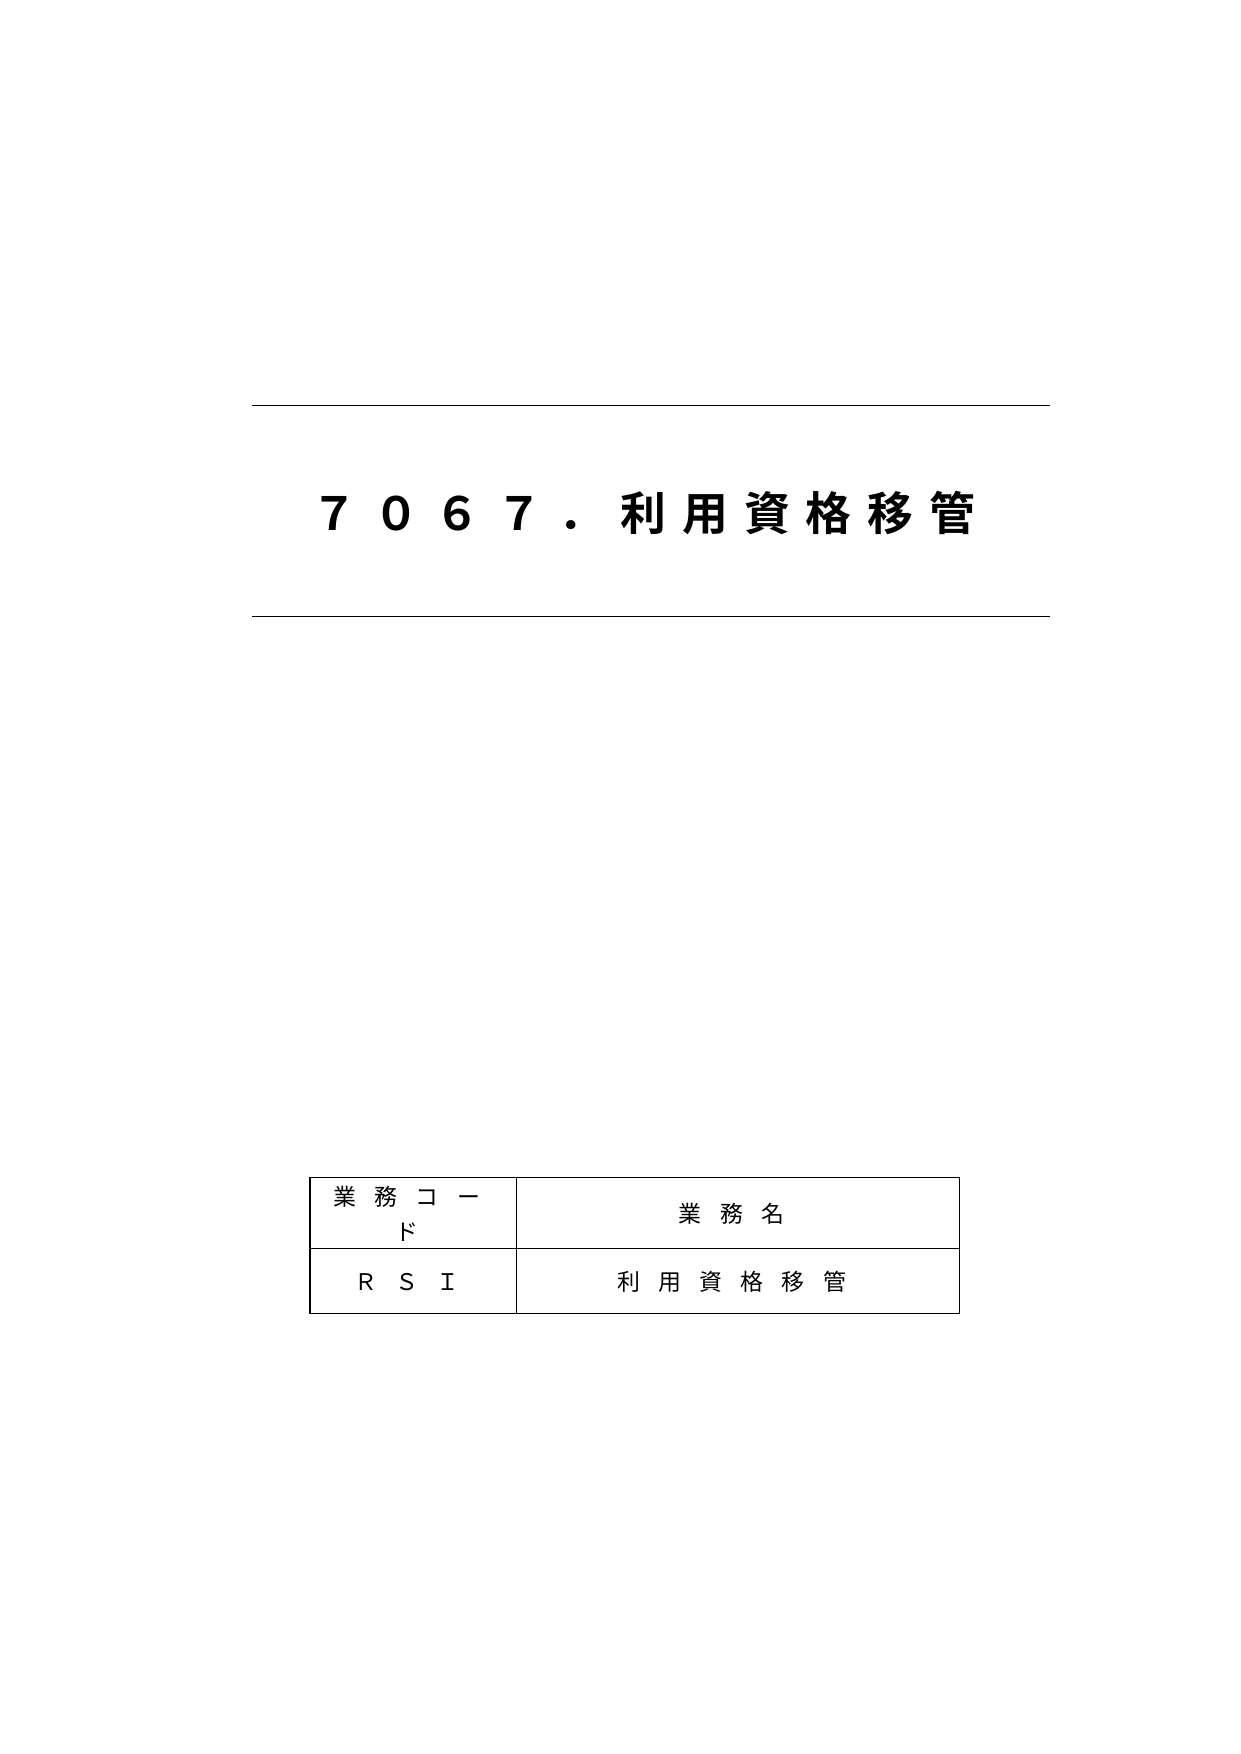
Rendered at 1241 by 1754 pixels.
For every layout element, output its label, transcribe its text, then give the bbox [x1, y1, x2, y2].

table_header 業務名 [517, 1178, 959, 1248]
table_header ７０６７．利用資格移管 [252, 406, 1049, 616]
table_header 業務コード [311, 1178, 516, 1248]
table_cell 利用資格移管 [517, 1249, 959, 1313]
table_cell ＲＳＩ [311, 1249, 516, 1313]
